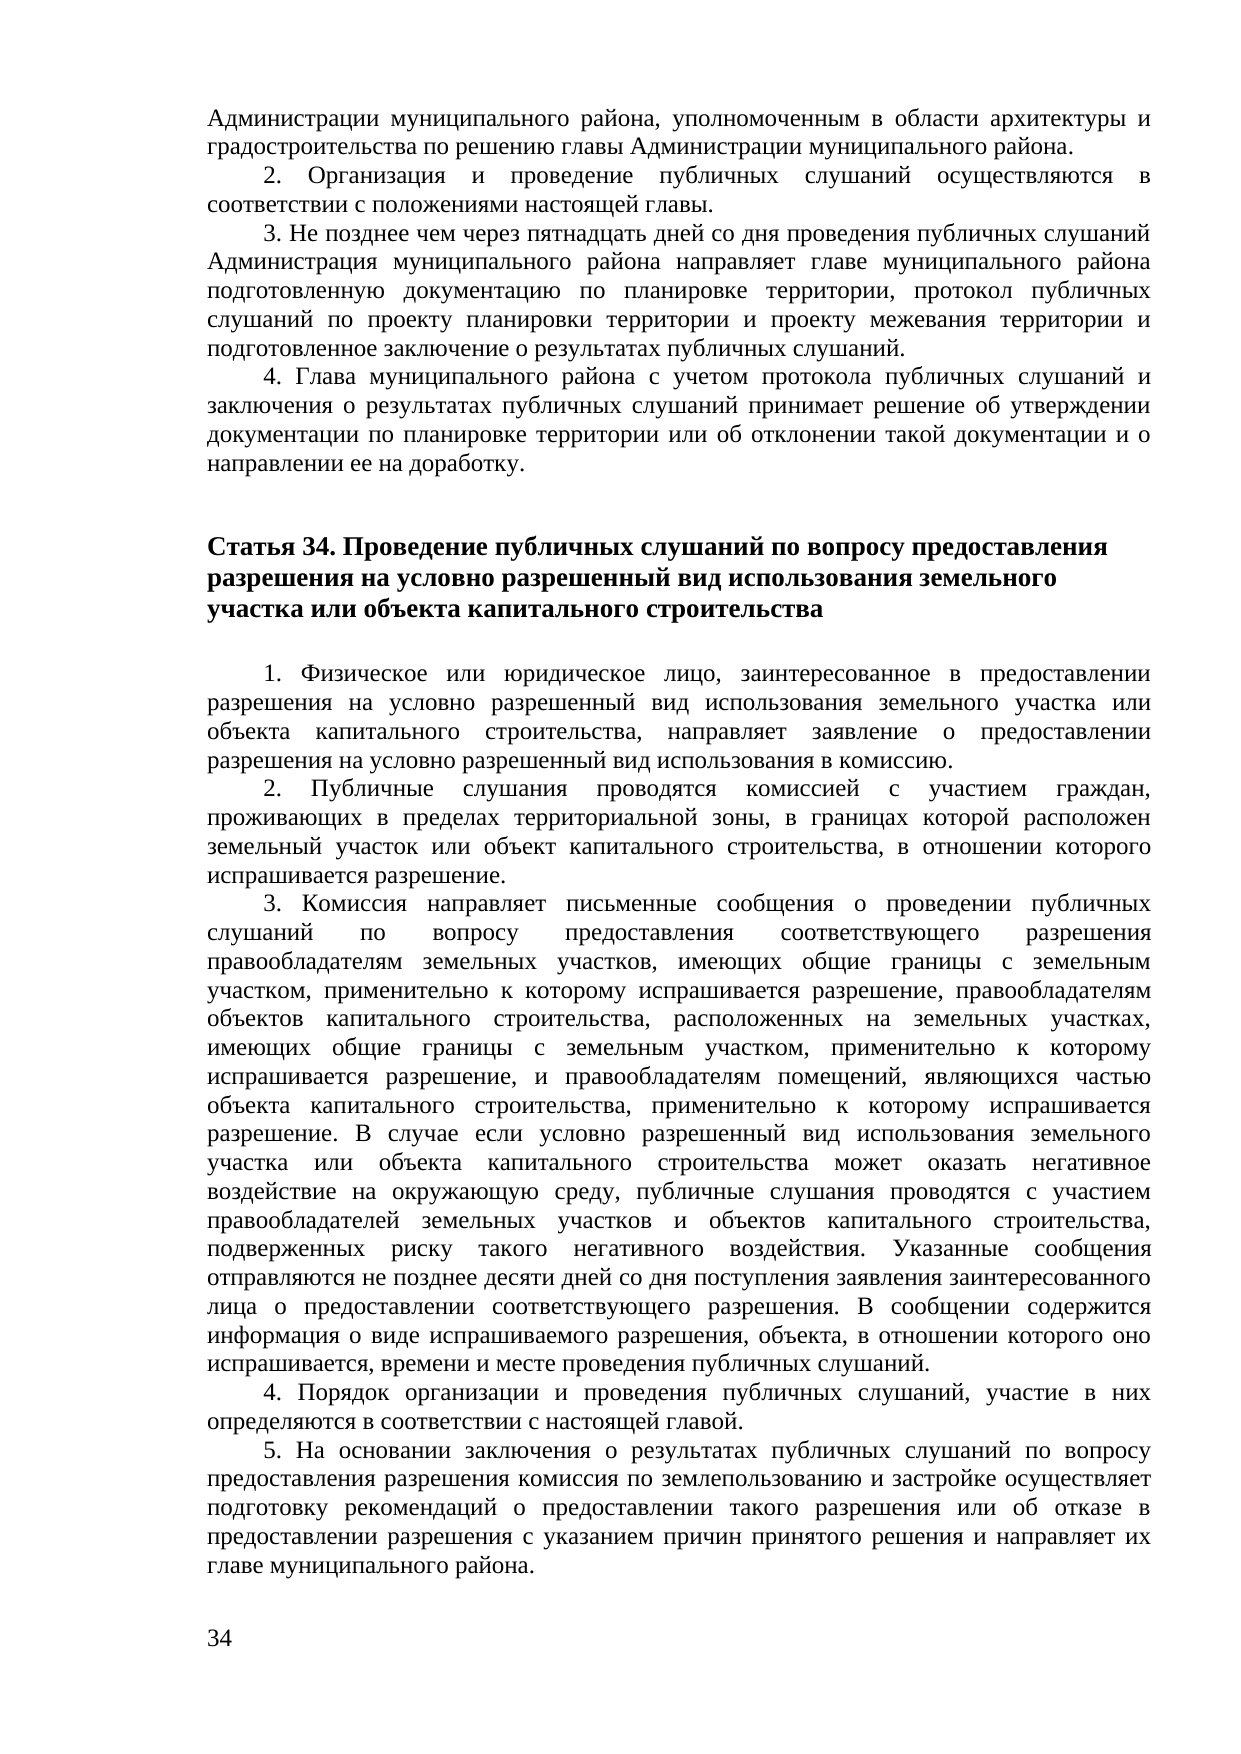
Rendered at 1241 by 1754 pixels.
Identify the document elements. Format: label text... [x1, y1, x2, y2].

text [207, 103, 1152, 160]
text 4. Глава муниципального района с учетом протокола публичных слушаний и заключения о результатах публичных слушаний принимает решение об утверждении документации по планировке территории или об отклонении такой документации и о направлении ее на доработку. [207, 361, 1152, 476]
text 5. На основании заключения о результатах публичных слушаний по вопросу предоставления разрешения комиссия по землепользованию и застройке осуществляет подготовку рекомендаций о предоставлении такого разрешения или об отказе в предоставлении разрешения с указанием причин принятого решения и направляет их главе муниципального района. [207, 1435, 1152, 1578]
text 1. Физическое или юридическое лицо, заинтересованное в предоставлении разрешения на условно разрешенный вид использования земельного участка или объекта капитального строительства, направляет заявление о предоставлении разрешения на условно разрешенный вид использования в комиссию. [207, 658, 1152, 773]
text 3. Комиссия направляет письменные сообщения о проведении публичных слушаний по вопросу предоставления соответствующего разрешения правообладателям земельных участков, имеющих общие границы с земельным участком, применительно к которому испрашивается разрешение, правообладателям объектов капитального строительства, расположенных на земельных участках, имеющих общие границы с земельным участком, применительно к которому испрашивается разрешение, и правообладателям помещений, являющихся частью объекта капитального строительства, применительно к которому испрашивается разрешение. В случае если условно разрешенный вид использования земельного участка или объекта капитального строительства может оказать негативное воздействие на окружающую среду, публичные слушания проводятся с участием правообладателей земельных участков и объектов капитального строительства, подверженных риску такого негативного воздействия. Указанные сообщения отправляются не позднее десяти дней со дня поступления заявления заинтересованного лица о предоставлении соответствующего разрешения. В сообщении содержится информация о виде испрашиваемого разрешения, объекта, в отношении которого оно испрашивается, времени и месте проведения публичных слушаний. [207, 888, 1152, 1377]
text 2. Публичные слушания проводятся комиссией с участием граждан, проживающих в пределах территориальной зоны, в границах которой расположен земельный участок или объект капитального строительства, в отношении которого испрашивается разрешение. [207, 773, 1152, 888]
text 4. Порядок организации и проведения публичных слушаний, участие в них определяются в соответствии с настоящей главой. [207, 1377, 1152, 1435]
text 2. Организация и проведение публичных слушаний осуществляются в соответствии с положениями настоящей главы. [207, 160, 1152, 218]
subtitle Статья 34. Проведение публичных слушаний по вопросу предоставления разрешения на условно разрешенный вид использования земельного участка или объекта капитального строительства [207, 530, 1152, 623]
text 3. Не позднее чем через пятнадцать дней со дня проведения публичных слушаний Администрация муниципального района направляет главе муниципального района подготовленную документацию по планировке территории, протокол публичных слушаний по проекту планировки территории и проекту межевания территории и подготовленное заключение о результатах публичных слушаний. [207, 218, 1152, 361]
